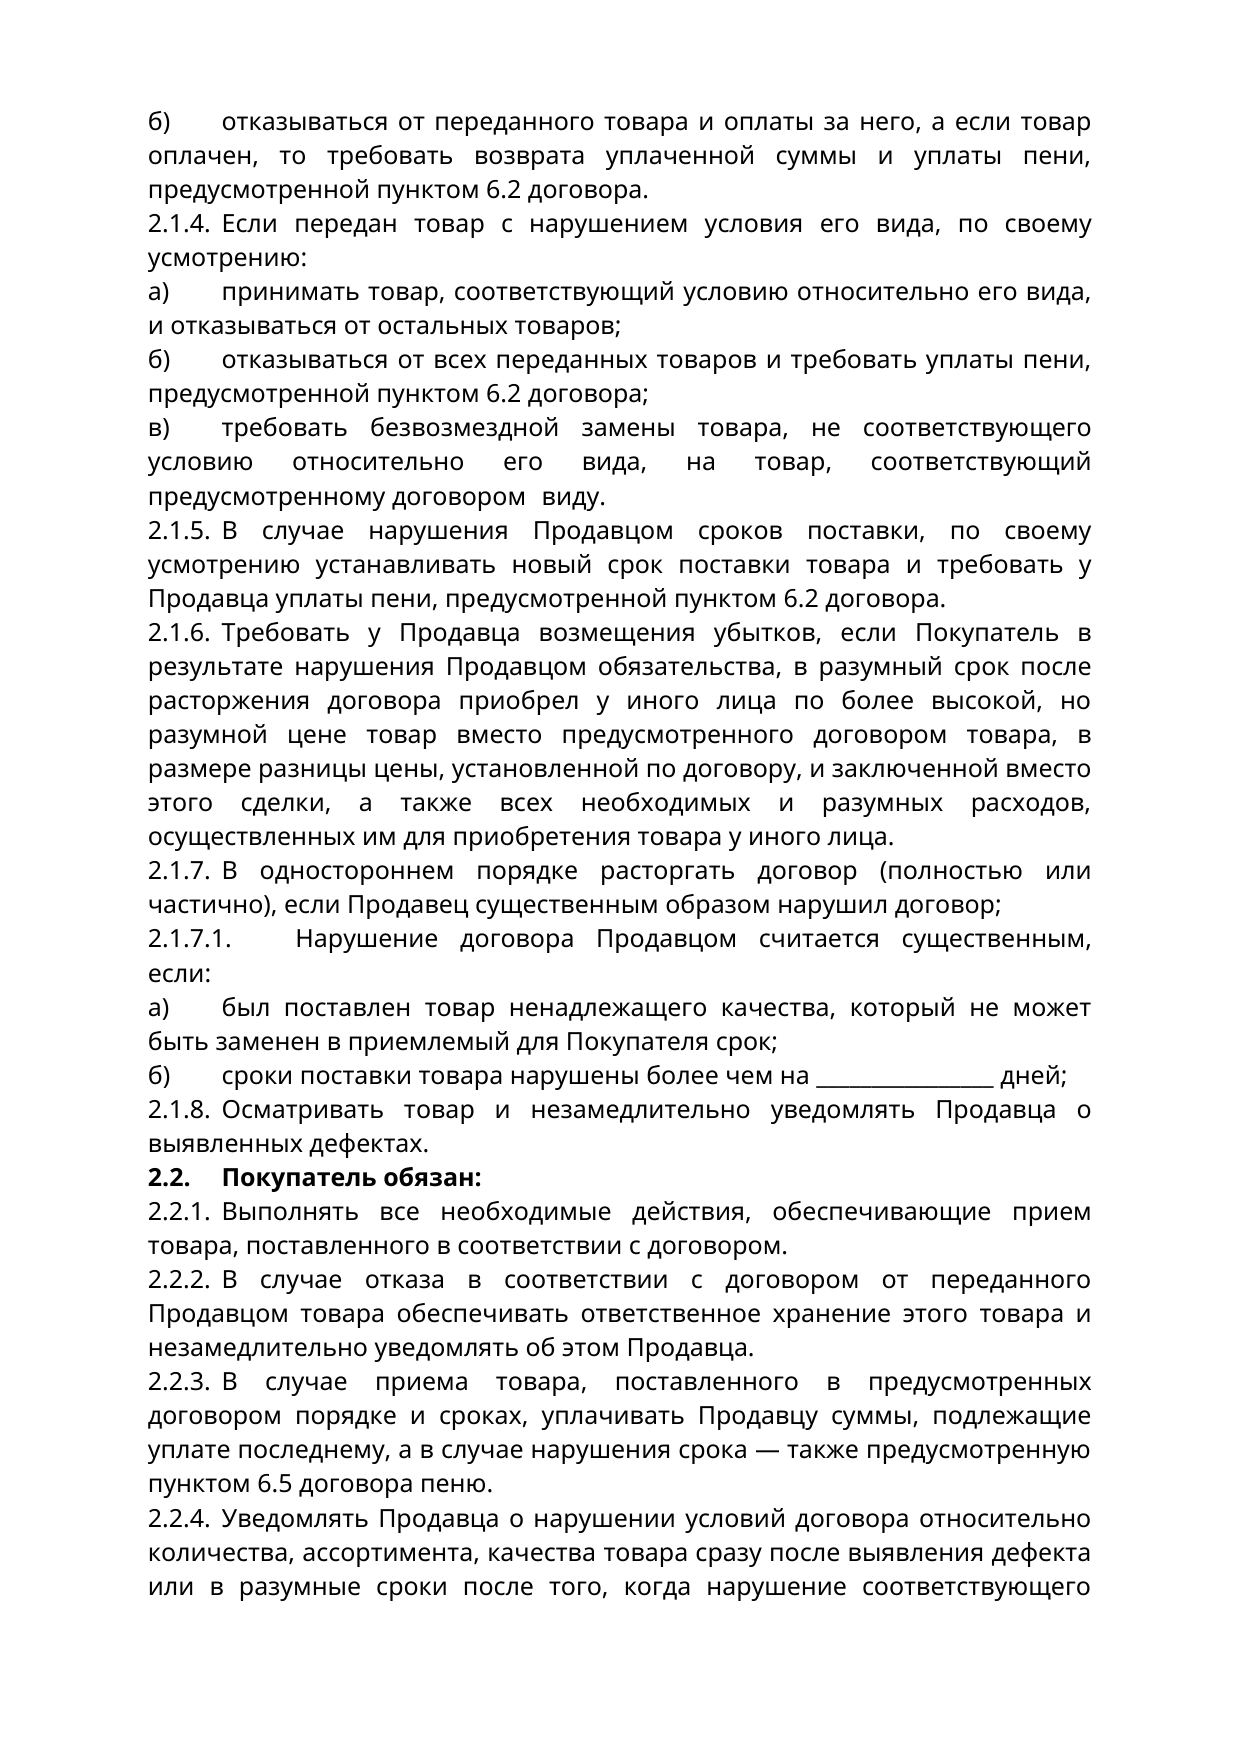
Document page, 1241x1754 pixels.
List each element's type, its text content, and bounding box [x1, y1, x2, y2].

text б) сроки поставки товара нарушены более чем на ________________ дней; [148, 1057, 1092, 1091]
text 2.2. Покупатель обязан: [148, 1159, 1092, 1194]
text 2.2.2. В случае отказа в соответствии с договором от переданного Продавцом товара обеспечивать ответственное хранение этого товара и незамедлительно уведомлять об этом Продавца. [148, 1262, 1092, 1364]
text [148, 1500, 1092, 1602]
text 2.2.1. Выполнять все необходимые действия, обеспечивающие прием товара, поставленного в соответствии с договором. [148, 1194, 1092, 1262]
text 2.1.7. В одностороннем порядке расторгать договор (полностью или частично), если Продавец существенным образом нарушил договор; [148, 853, 1092, 921]
text 2.1.4. Если передан товар с нарушением условия его вида, по своему усмотрению: [148, 206, 1092, 274]
text 2.1.6. Требовать у Продавца возмещения убытков, если Покупатель в результате нарушения Продавцом обязательства, в разумный срок после расторжения договора приобрел у иного лица по более высокой, но разумной цене товар вместо предусмотренного договором товара, в размере разницы цены, установленной по договору, и заключенной вместо этого сделки, а также всех необходимых и разумных расходов, осуществленных им для приобретения товара у иного лица. [148, 614, 1092, 853]
text б) отказываться от переданного товара и оплаты за него, а если товар оплачен, то требовать возврата уплаченной суммы и уплаты пени, предусмотренной пунктом 6.2 договора. [148, 103, 1092, 206]
text б) отказываться от всех переданных товаров и требовать уплаты пени, предусмотренной пунктом 6.2 договора; [148, 342, 1092, 410]
text 2.1.7.1. Нарушение договора Продавцом считается существенным, если: [148, 921, 1092, 989]
text 2.1.8. Осматривать товар и незамедлительно уведомлять Продавца о выявленных дефектах. [148, 1091, 1092, 1159]
text а) был поставлен товар ненадлежащего качества, который не может быть заменен в приемлемый для Покупателя срок; [148, 989, 1092, 1057]
text 2.1.5. В случае нарушения Продавцом сроков поставки, по своему усмотрению устанавливать новый срок поставки товара и требовать у Продавца уплаты пени, предусмотренной пунктом 6.2 договора. [148, 512, 1092, 614]
text а) принимать товар, соответствующий условию относительно его вида, и отказываться от остальных товаров; [148, 274, 1092, 342]
text в) требовать безвозмездной замены товара, не соответствующего условию относительно его вида, на товар, соответствующий предусмотренному договором виду. [148, 410, 1092, 512]
text 2.2.3. В случае приема товара, поставленного в предусмотренных договором порядке и сроках, уплачивать Продавцу суммы, подлежащие уплате последнему, а в случае нарушения срока — также предусмотренную пунктом 6.5 договора пеню. [148, 1364, 1092, 1500]
